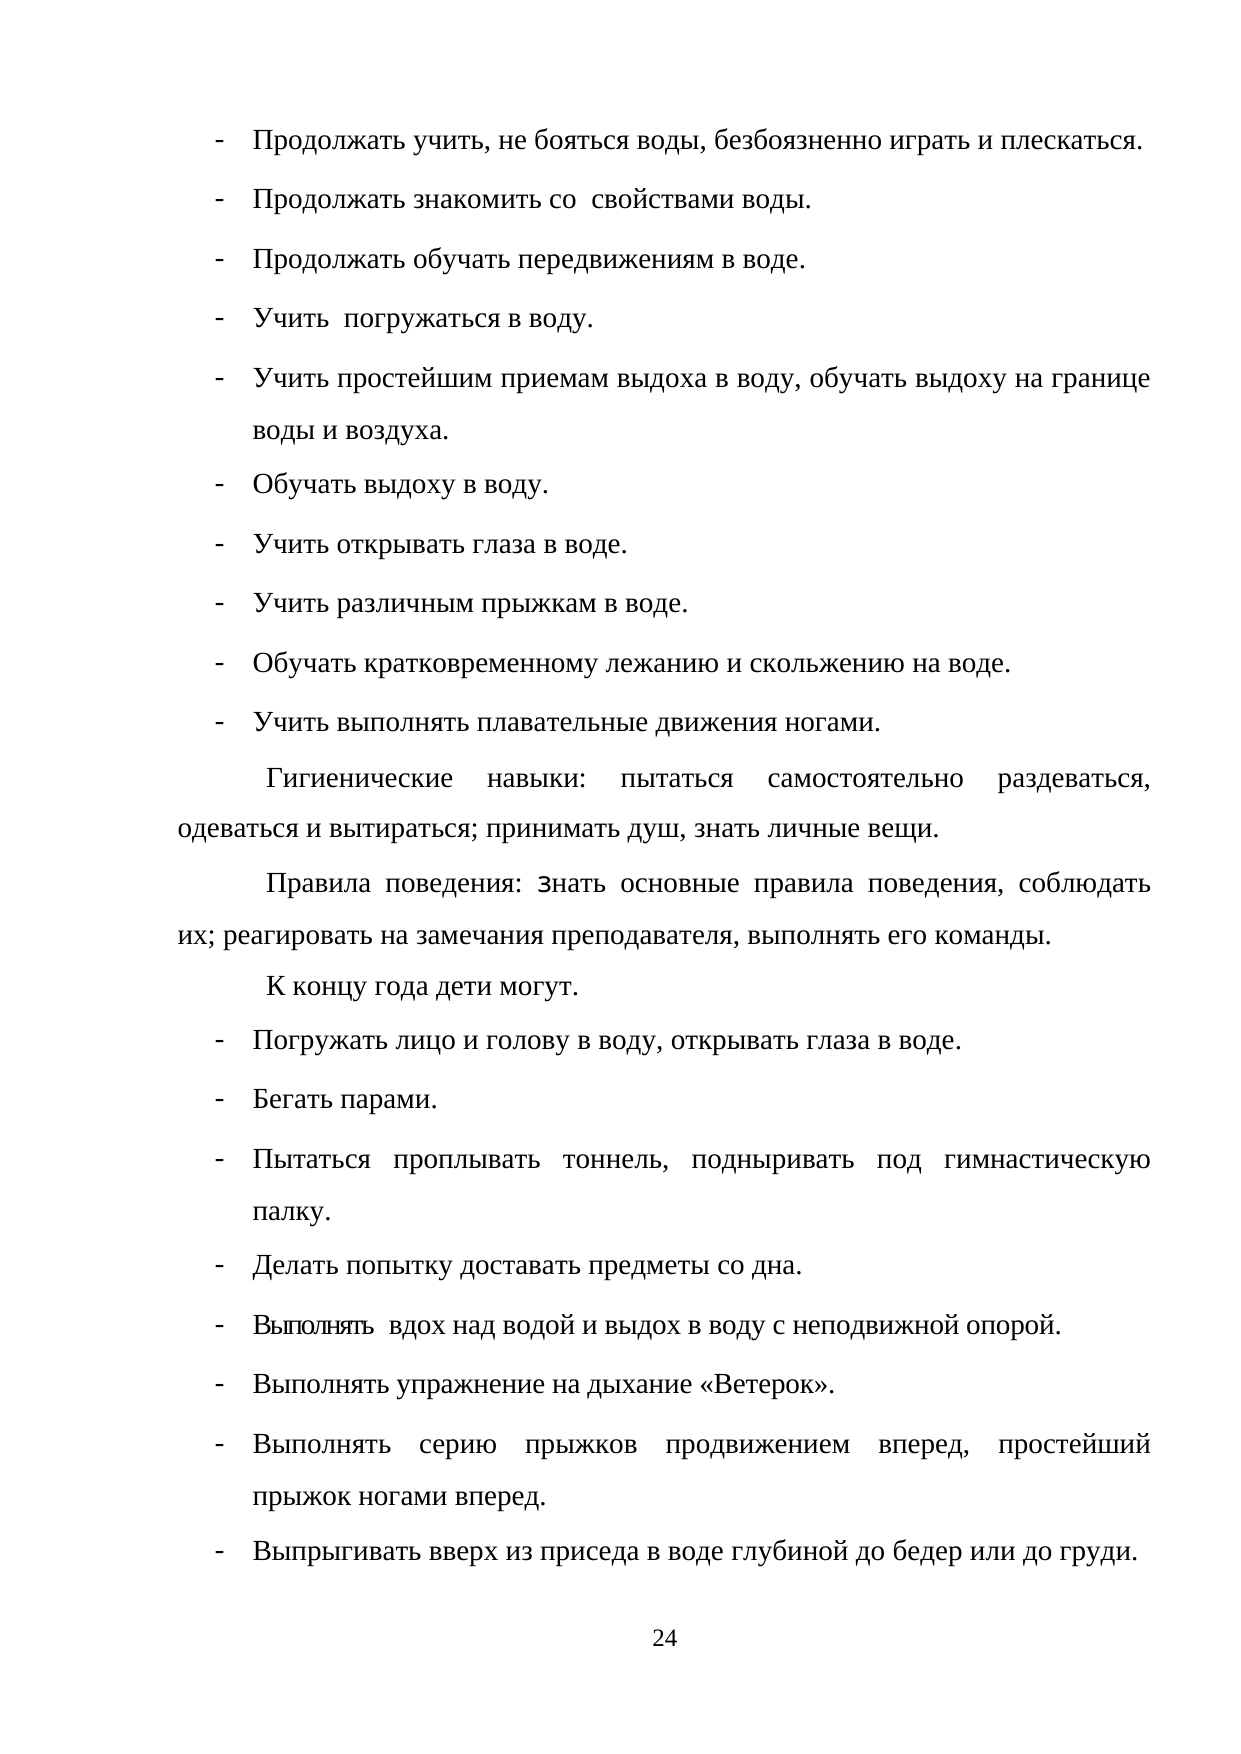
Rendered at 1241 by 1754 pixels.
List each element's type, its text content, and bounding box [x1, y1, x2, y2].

list Погружать лицо и голову в воду, открывать глаза в воде. [215, 1018, 1152, 1058]
list Выполнять вдох над водой и выдох в воду с неподвижной опорой. [215, 1303, 1152, 1343]
list Выпрыгивать вверх из приседа в воде глубиной до бедер или до груди. [215, 1529, 1152, 1568]
text К концу года дети могут. [177, 968, 1152, 1001]
list Продолжать учить, не бояться воды, безбоязненно играть и плескаться. [215, 118, 1152, 158]
list Выполнять упражнение на дыхание «Ветерок». [215, 1363, 1152, 1402]
list Учить выполнять плавательные движения ногами. [215, 701, 1152, 740]
list Продолжать обучать передвижениям в воде. [215, 237, 1152, 277]
list Пытаться проплывать тоннель, подныривать под гимнастическую палку. [215, 1137, 1152, 1227]
list Выполнять серию прыжков продвижением вперед, простейший прыжок ногами вперед. [215, 1422, 1152, 1512]
text Гигиенические навыки: пытаться самостоятельно раздеваться, одеваться и вытираться; принимать душ, знать личные вещи. [177, 760, 1152, 844]
list Обучать выдоху в воду. [215, 463, 1152, 502]
list Учить открывать глаза в воде. [215, 522, 1152, 562]
list Бегать парами. [215, 1077, 1152, 1117]
list Обучать кратковременному лежанию и скольжению на воде. [215, 641, 1152, 681]
list Делать попытку доставать предметы со дна. [215, 1244, 1152, 1283]
text Правила поведения: знать основные правила поведения, соблюдать их; реагировать на замечания преподавателя, выполнять его команды. [177, 861, 1152, 951]
list Учить погружаться в воду. [215, 297, 1152, 336]
list Учить простейшим приемам выдоха в воду, обучать выдоху на границе воды и воздуха. [215, 356, 1152, 446]
list Учить различным прыжкам в воде. [215, 582, 1152, 621]
list Продолжать знакомить со свойствами воды. [215, 178, 1152, 217]
